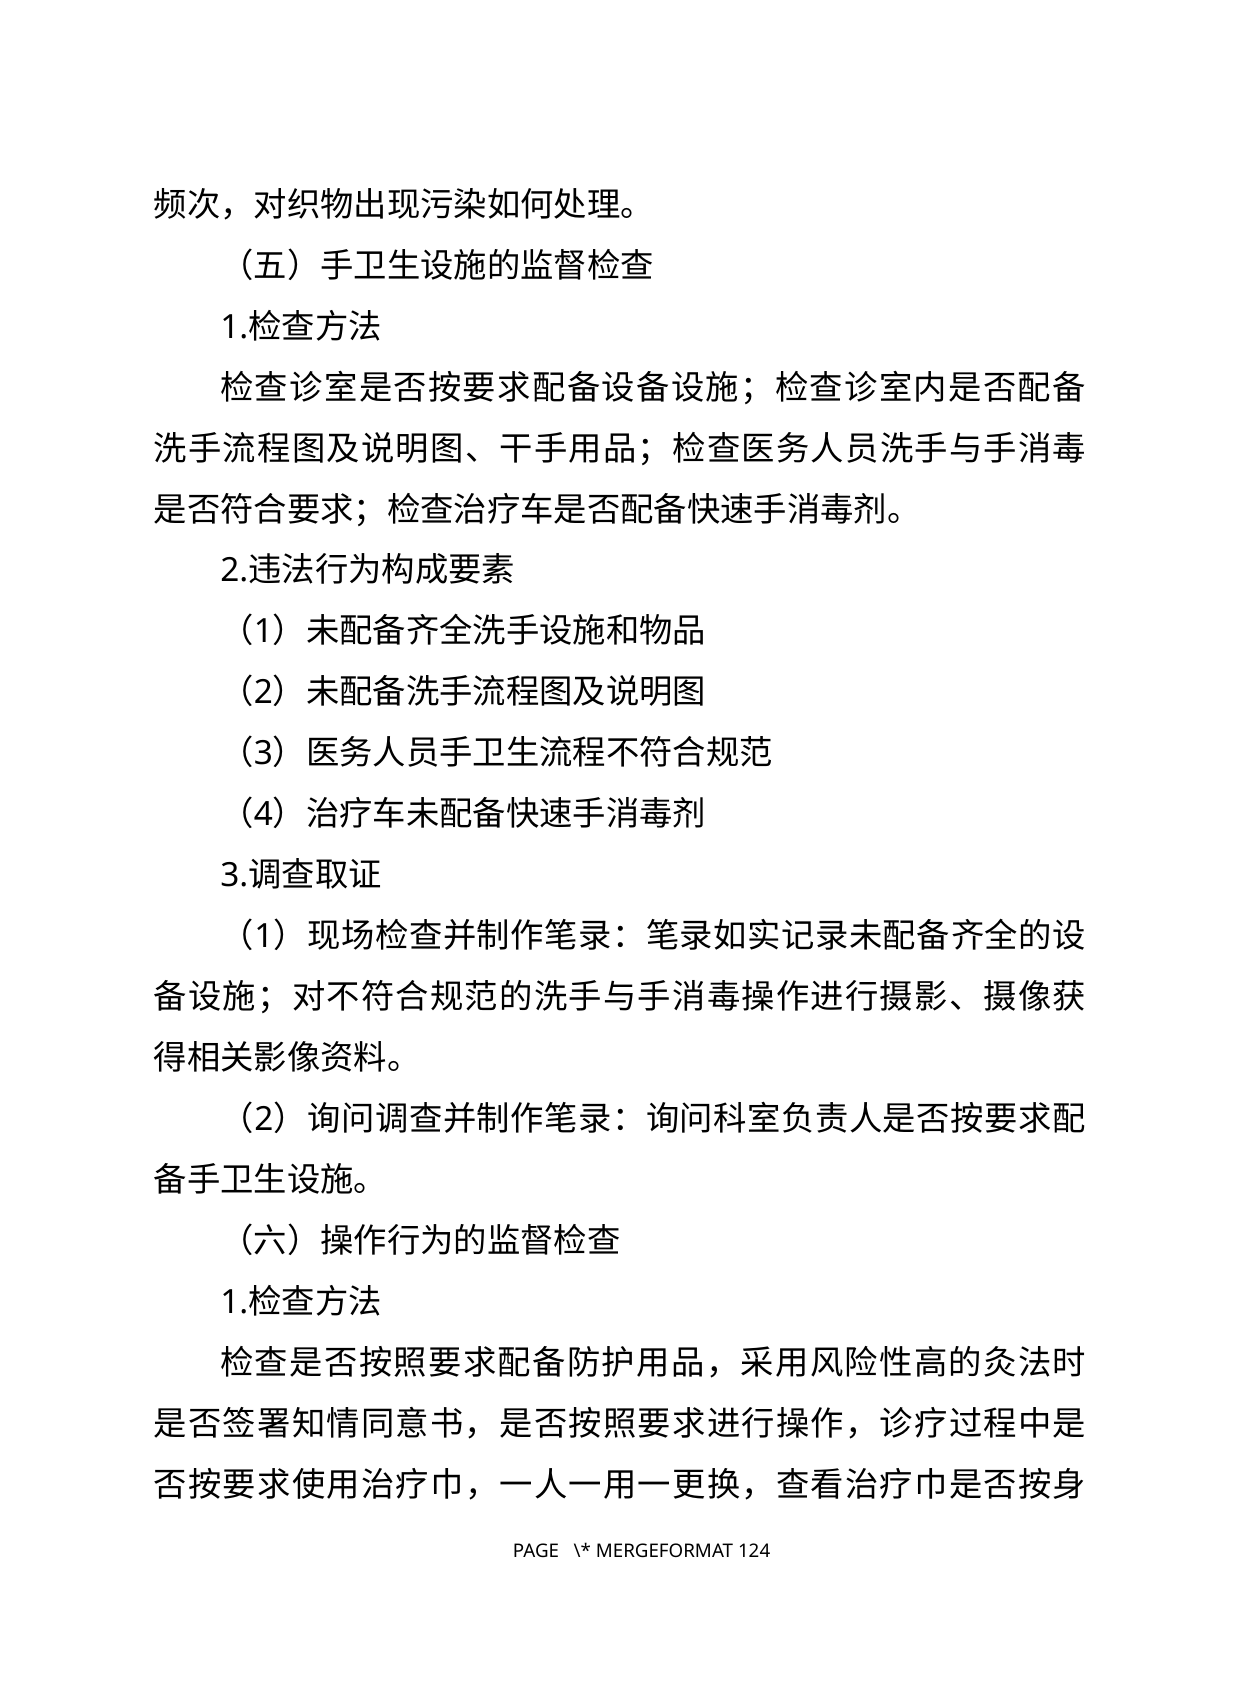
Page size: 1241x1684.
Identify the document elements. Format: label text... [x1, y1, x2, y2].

text （2）未配备洗手流程图及说明图 [153, 659, 1087, 720]
text （六）操作行为的监督检查 [153, 1207, 1087, 1268]
text 3.调查取证 [153, 842, 1087, 903]
text （五）手卫生设施的监督检查 [153, 232, 1087, 293]
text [153, 1329, 1087, 1512]
text （3）医务人员手卫生流程不符合规范 [153, 720, 1087, 781]
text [153, 171, 1087, 232]
text 1.检查方法 [153, 1268, 1087, 1329]
text （4）治疗车未配备快速手消毒剂 [153, 781, 1087, 842]
text 检查诊室是否按要求配备设备设施；检查诊室内是否配备洗手流程图及说明图、干手用品；检查医务人员洗手与手消毒是否符合要求；检查治疗车是否配备快速手消毒剂。 [153, 354, 1087, 537]
text 1.检查方法 [153, 293, 1087, 354]
text （1）现场检查并制作笔录：笔录如实记录未配备齐全的设备设施；对不符合规范的洗手与手消毒操作进行摄影、摄像获得相关影像资料。 [153, 903, 1087, 1085]
text （2）询问调查并制作笔录：询问科室负责人是否按要求配备手卫生设施。 [153, 1085, 1087, 1207]
text 2.违法行为构成要素 [153, 537, 1087, 598]
text （1）未配备齐全洗手设施和物品 [153, 598, 1087, 659]
